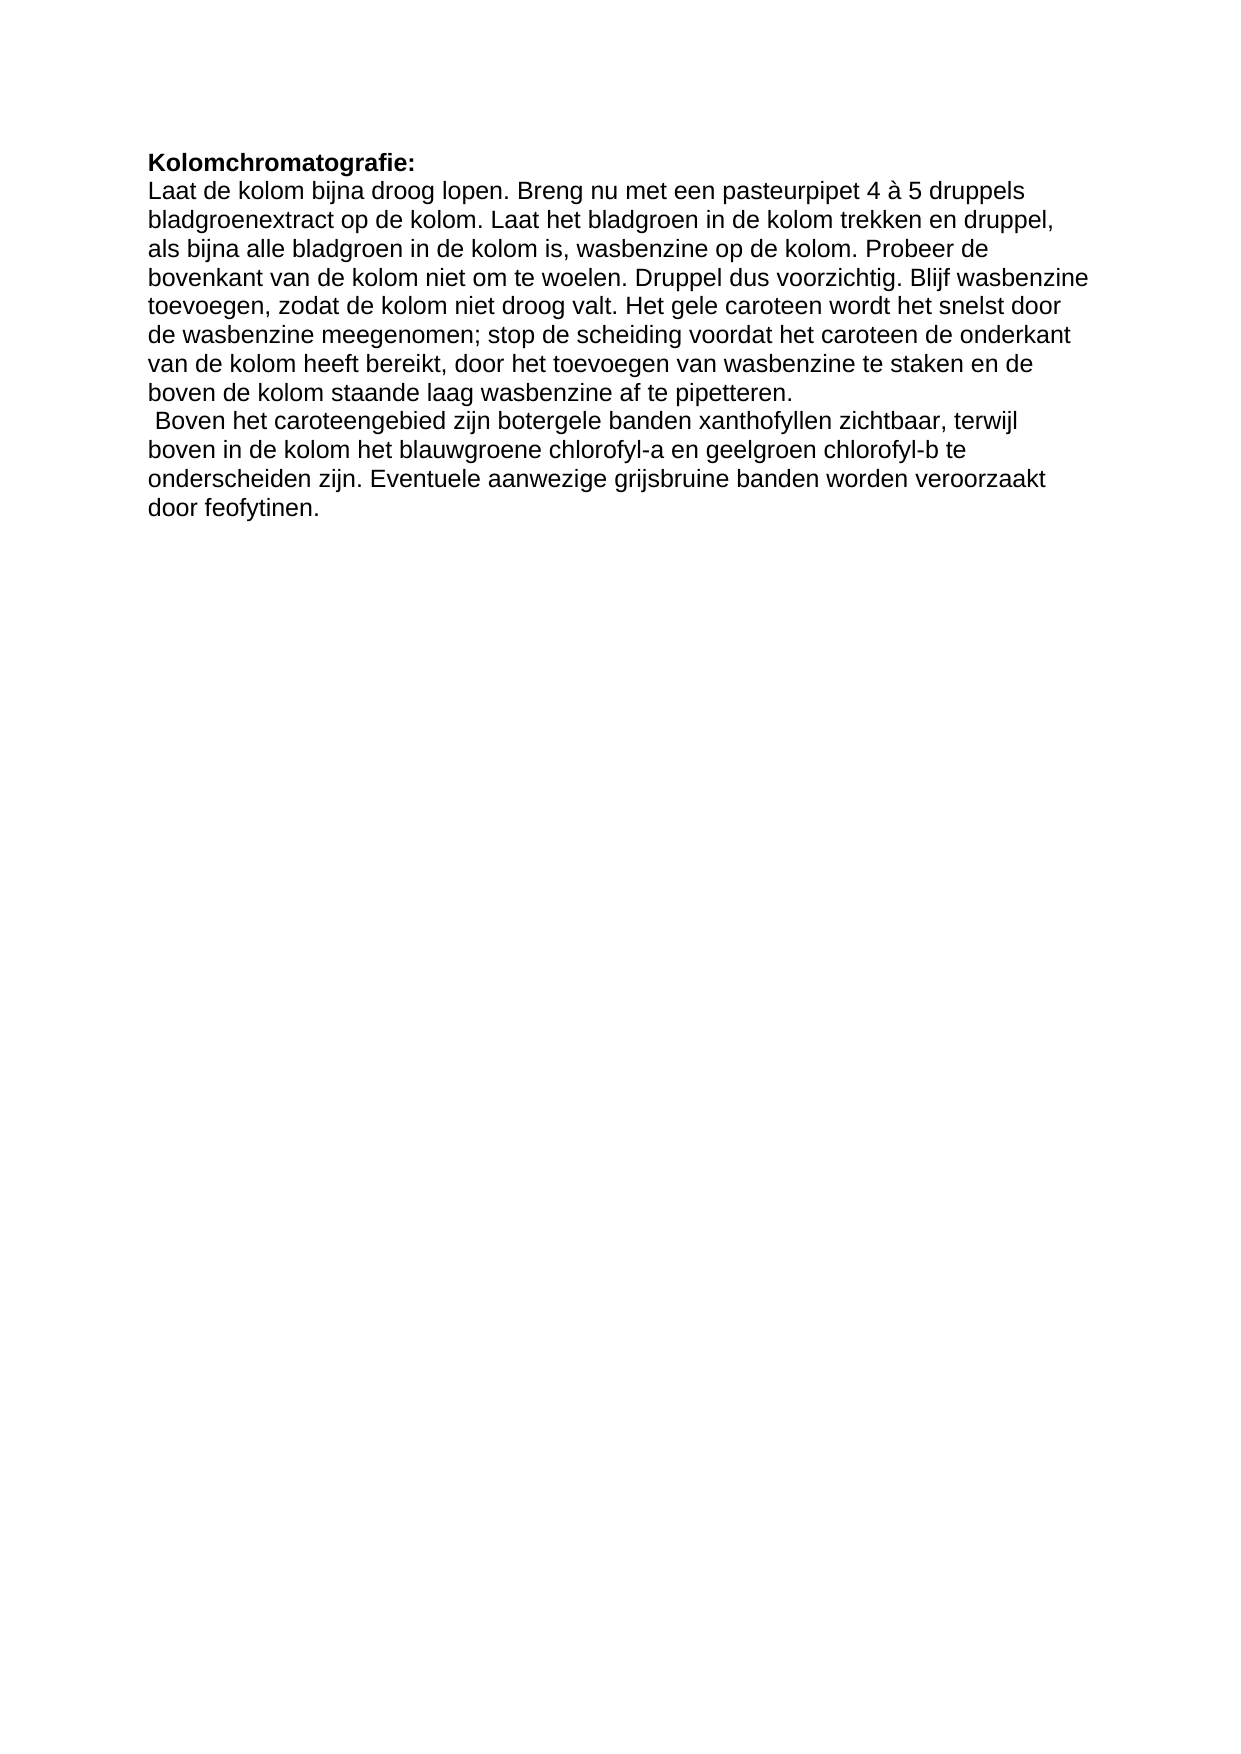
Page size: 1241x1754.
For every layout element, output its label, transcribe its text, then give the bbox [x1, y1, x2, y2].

text Laat de kolom bijna droog lopen. Breng nu met een pasteurpipet 4 à 5 druppels bladgroenextract op de kolom. Laat het bladgroen in de kolom trekken en druppel, als bijna alle bladgroen in de kolom is, wasbenzine op de kolom. Probeer de bovenkant van de kolom niet om te woelen. Druppel dus voorzichtig. Blijf wasbenzine toevoegen, zodat de kolom niet droog valt. Het gele caroteen wordt het snelst door de wasbenzine meegenomen; stop de scheiding voordat het caroteen de onderkant van de kolom heeft bereikt, door het toevoegen van wasbenzine te staken en de boven de kolom staande laag wasbenzine af te pipetteren. [148, 176, 1093, 406]
text Boven het caroteengebied zijn botergele banden xanthofyllen zichtbaar, terwijl boven in de kolom het blauwgroene chlorofyl-a en geelgroen chlorofyl-b te onderscheiden zijn. Eventuele aanwezige grijsbruine banden worden veroorzaakt door feofytinen. [148, 406, 1093, 521]
text Kolomchromatografie: [148, 148, 1093, 176]
